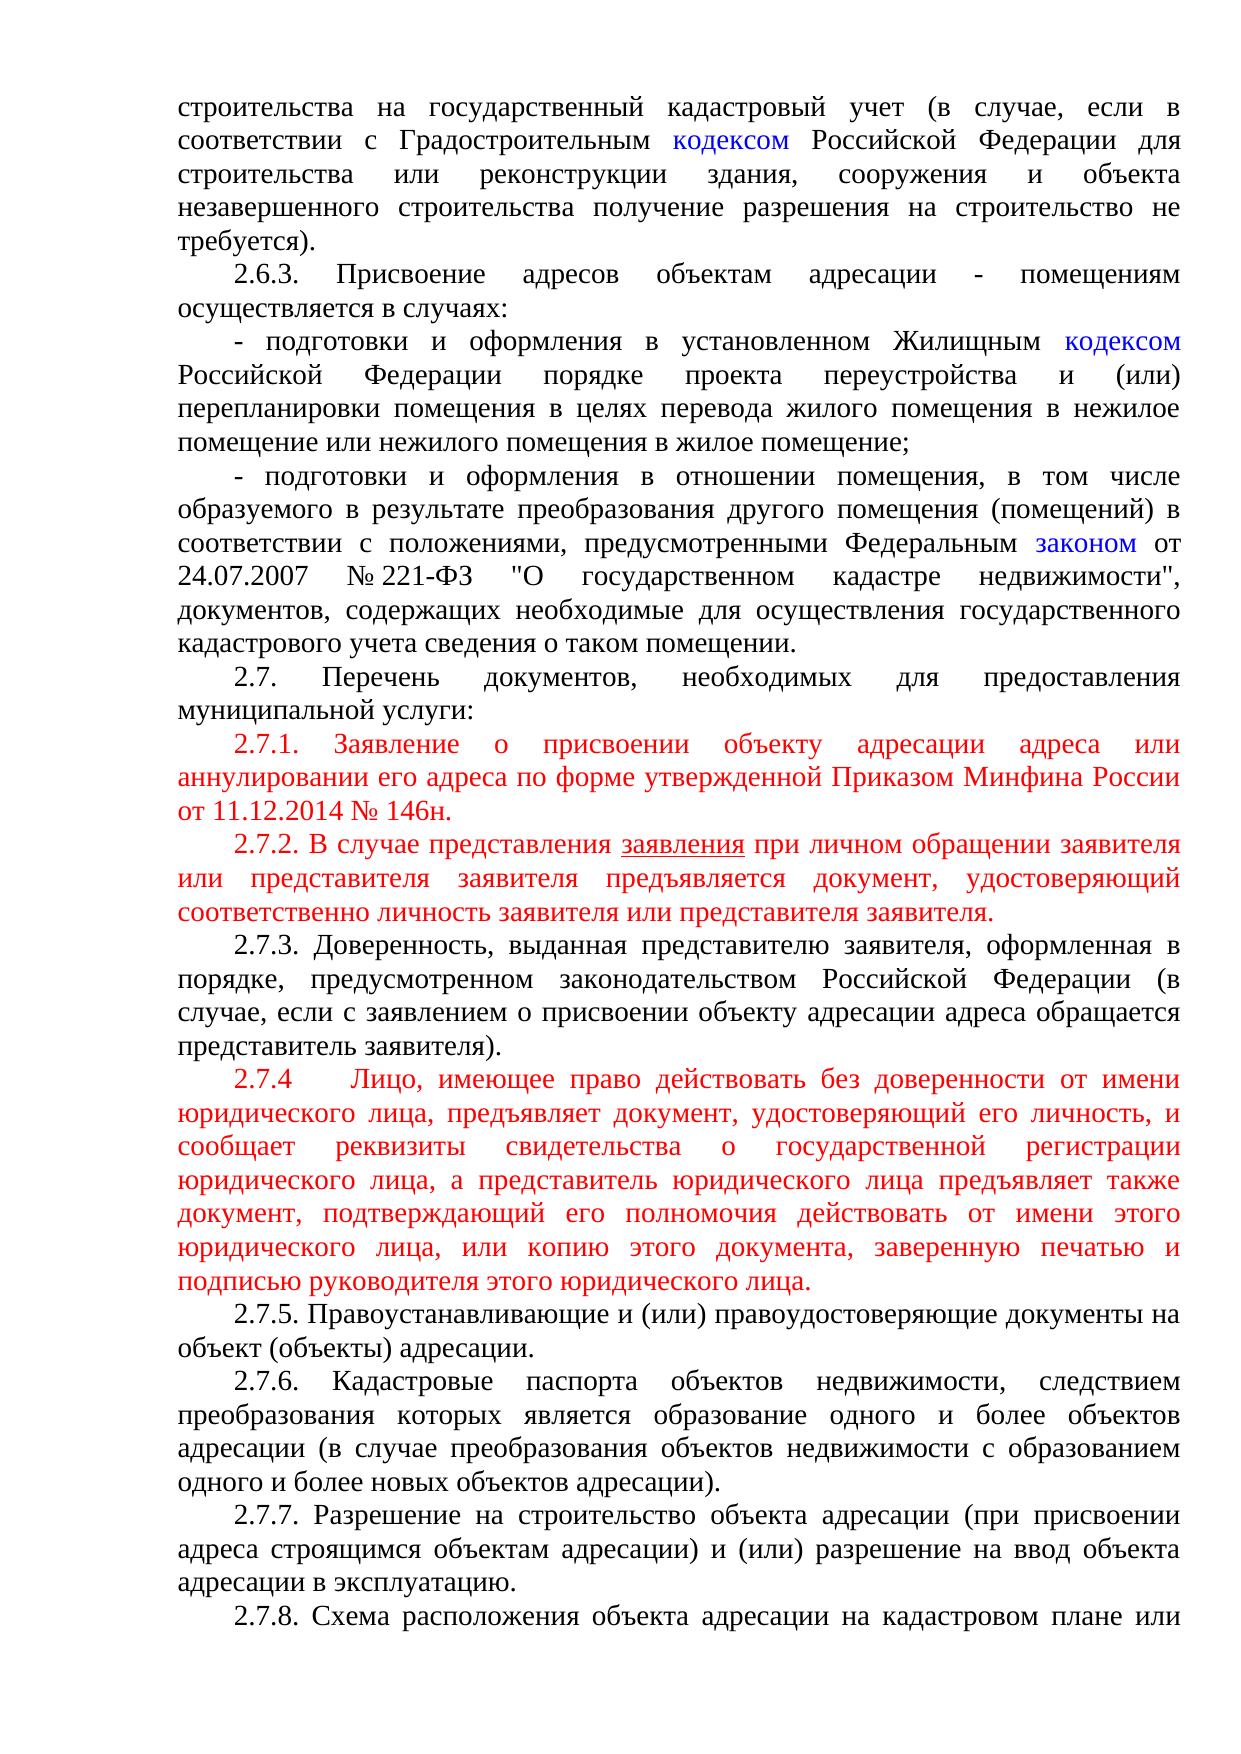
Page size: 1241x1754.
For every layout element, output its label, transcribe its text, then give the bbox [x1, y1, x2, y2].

text 2.7.5. Правоустанавливающие и (или) правоудостоверяющие документы на объект (объекты) адресации. [177, 1296, 1181, 1363]
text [177, 89, 1181, 256]
text 2.7.3. Доверенность, выданная представителю заявителя, оформленная в порядке, предусмотренном законодательством Российской Федерации (в случае, если с заявлением о присвоении объекту адресации адреса обращается представитель заявителя). [177, 927, 1181, 1061]
text 2.7.1. Заявление о присвоении объекту адресации адреса или аннулировании его адреса по форме утвержденной Приказом Минфина России от 11.12.2014 № 146н. [177, 726, 1181, 827]
text 2.7.2. В случае представления заявления при личном обращении заявителя или представителя заявителя предъявляется документ, удостоверяющий соответственно личность заявителя или представителя заявителя. [177, 827, 1181, 927]
text 2.7.6. Кадастровые паспорта объектов недвижимости, следствием преобразования которых является образование одного и более объектов адресации (в случае преобразования объектов недвижимости с образованием одного и более новых объектов адресации). [177, 1363, 1181, 1497]
text - подготовки и оформления в отношении помещения, в том числе образуемого в результате преобразования другого помещения (помещений) в соответствии с положениями, предусмотренными Федеральным законом от 24.07.2007 № 221-ФЗ "О государственном кадастре недвижимости", документов, содержащих необходимые для осуществления государственного кадастрового учета сведения о таком помещении. [177, 458, 1181, 659]
text 2.7.4 Лицо, имеющее право действовать без доверенности от имени юридического лица, предъявляет документ, удостоверяющий его личность, и сообщает реквизиты свидетельства о государственной регистрации юридического лица, а представитель юридического лица предъявляет также документ, подтверждающий его полномочия действовать от имени этого юридического лица, или копию этого документа, заверенную печатью и подписью руководителя этого юридического лица. [177, 1061, 1181, 1296]
text 2.6.3. Присвоение адресов объектам адресации - помещениям осуществляется в случаях: [177, 256, 1181, 323]
text 2.7.7. Разрешение на строительство объекта адресации (при присвоении адреса строящимся объектам адресации) и (или) разрешение на ввод объекта адресации в эксплуатацию. [177, 1497, 1181, 1598]
text - подготовки и оформления в установленном Жилищным кодексом Российской Федерации порядке проекта переустройства и (или) перепланировки помещения в целях перевода жилого помещения в нежилое помещение или нежилого помещения в жилое помещение; [177, 323, 1181, 458]
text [177, 1598, 1181, 1632]
text 2.7. Перечень документов, необходимых для предоставления муниципальной услуги: [177, 659, 1181, 726]
